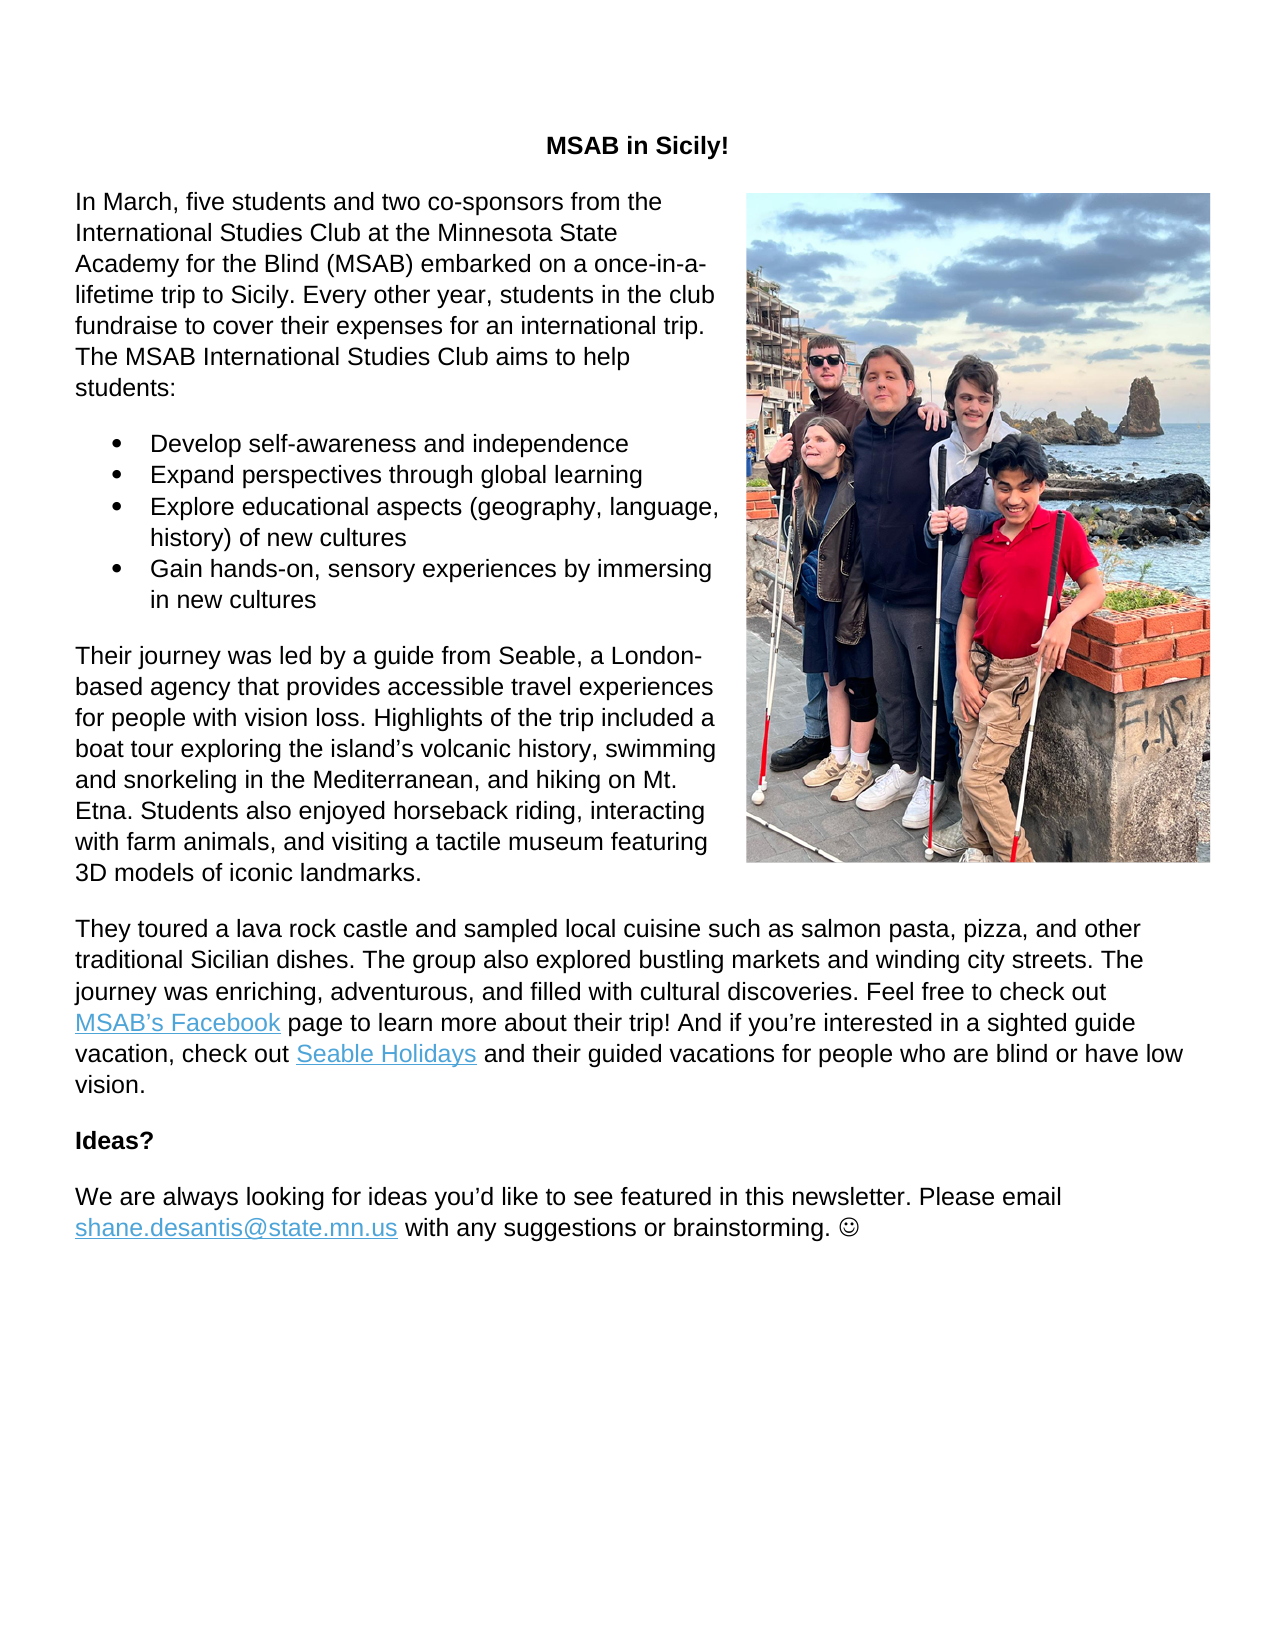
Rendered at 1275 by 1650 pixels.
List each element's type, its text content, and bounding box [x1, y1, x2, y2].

text They toured a lava rock castle and sampled local cuisine such as salmon pasta, pizza, and other traditional Sicilian dishes. The group also explored bustling markets and winding city streets. The journey was enriching, adventurous, and filled with cultural discoveries. Feel free to check out MSAB’s Facebook page to learn more about their trip! And if you’re interested in a sighted guide vacation, check out Seable Holidays and their guided vacations for people who are blind or have low vision. [75, 914, 1200, 1098]
list Explore educational aspects (geography, language, history) of new cultures [112, 492, 746, 552]
list Expand perspectives through global learning [112, 461, 746, 489]
picture [746, 193, 1211, 863]
subtitle Ideas? [75, 1126, 1200, 1154]
text We are always looking for ideas you’d like to see featured in this newsletter. Please email shane.desantis@state.mn.us with any suggestions or brainstorming. [75, 1182, 1200, 1242]
text In March, five students and two co-sponsors from the International Studies Club at the Minnesota State Academy for the Blind (MSAB) embarked on a once-in-a-lifetime trip to Sicily. Every other year, students in the club fundraise to cover their expenses for an international trip. The MSAB International Studies Club aims to help students: [75, 187, 1200, 402]
text Their journey was led by a guide from Seable, a London-based agency that provides accessible travel experiences for people with vision loss. Highlights of the trip included a boat tour exploring the island’s volcanic history, swimming and snorkeling in the Mediterranean, and hiking on Mt. Etna. Students also enjoyed horseback riding, interacting with farm animals, and visiting a tactile museum featuring 3D models of iconic landmarks. [75, 641, 1200, 887]
subtitle MSAB in Sicily! [75, 131, 1200, 160]
list Gain hands-on, sensory experiences by immersing in new cultures [112, 554, 746, 614]
list Develop self-awareness and independence [112, 429, 746, 458]
